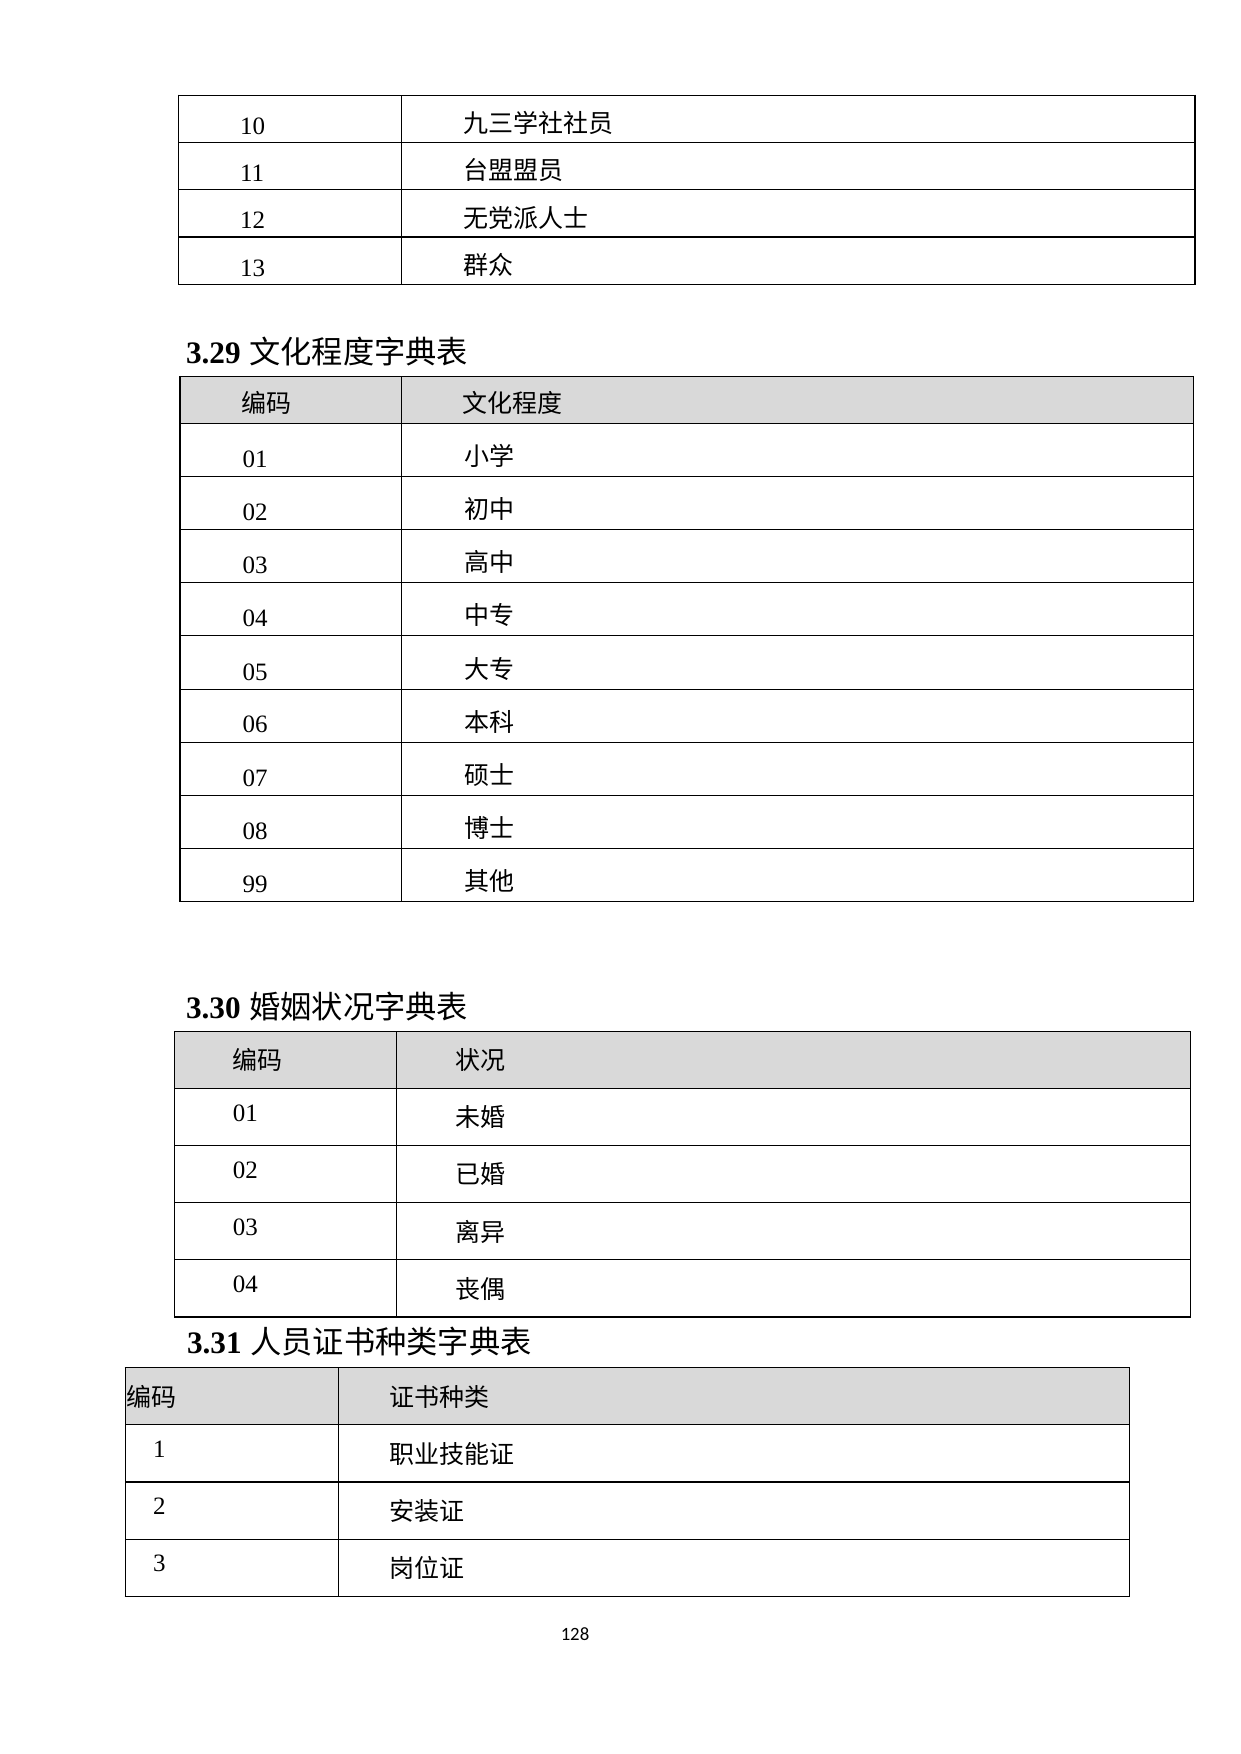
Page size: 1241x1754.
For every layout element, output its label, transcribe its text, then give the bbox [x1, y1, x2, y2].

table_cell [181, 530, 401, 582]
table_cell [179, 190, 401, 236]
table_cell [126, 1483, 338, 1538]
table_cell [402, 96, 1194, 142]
subtitle 3.30 婚姻状况字典表 [106, 982, 468, 1027]
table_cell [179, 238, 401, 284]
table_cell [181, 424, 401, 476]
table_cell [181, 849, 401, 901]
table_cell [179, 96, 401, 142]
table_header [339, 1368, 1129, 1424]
subtitle 3.31 人员证书种类字典表 [187, 1318, 1134, 1363]
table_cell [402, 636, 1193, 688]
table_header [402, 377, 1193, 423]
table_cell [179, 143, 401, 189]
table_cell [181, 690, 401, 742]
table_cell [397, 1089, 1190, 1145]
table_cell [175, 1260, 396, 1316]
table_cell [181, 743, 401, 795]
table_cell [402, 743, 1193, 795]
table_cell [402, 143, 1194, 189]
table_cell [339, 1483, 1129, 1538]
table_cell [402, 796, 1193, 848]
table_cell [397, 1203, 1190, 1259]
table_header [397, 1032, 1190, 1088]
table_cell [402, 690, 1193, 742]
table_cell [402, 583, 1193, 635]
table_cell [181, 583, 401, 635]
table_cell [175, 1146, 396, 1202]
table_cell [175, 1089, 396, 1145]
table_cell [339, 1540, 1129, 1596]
subtitle 3.29 文化程度字典表 [106, 327, 468, 372]
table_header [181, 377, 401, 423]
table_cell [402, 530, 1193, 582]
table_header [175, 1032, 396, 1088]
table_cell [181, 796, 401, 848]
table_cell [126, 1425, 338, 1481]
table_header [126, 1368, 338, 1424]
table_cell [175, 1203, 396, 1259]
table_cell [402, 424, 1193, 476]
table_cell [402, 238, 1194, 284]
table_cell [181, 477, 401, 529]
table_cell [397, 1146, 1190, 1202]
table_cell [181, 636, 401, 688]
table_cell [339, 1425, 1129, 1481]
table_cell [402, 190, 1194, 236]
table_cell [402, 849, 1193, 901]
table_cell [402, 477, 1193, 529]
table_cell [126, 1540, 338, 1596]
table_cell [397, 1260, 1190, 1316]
